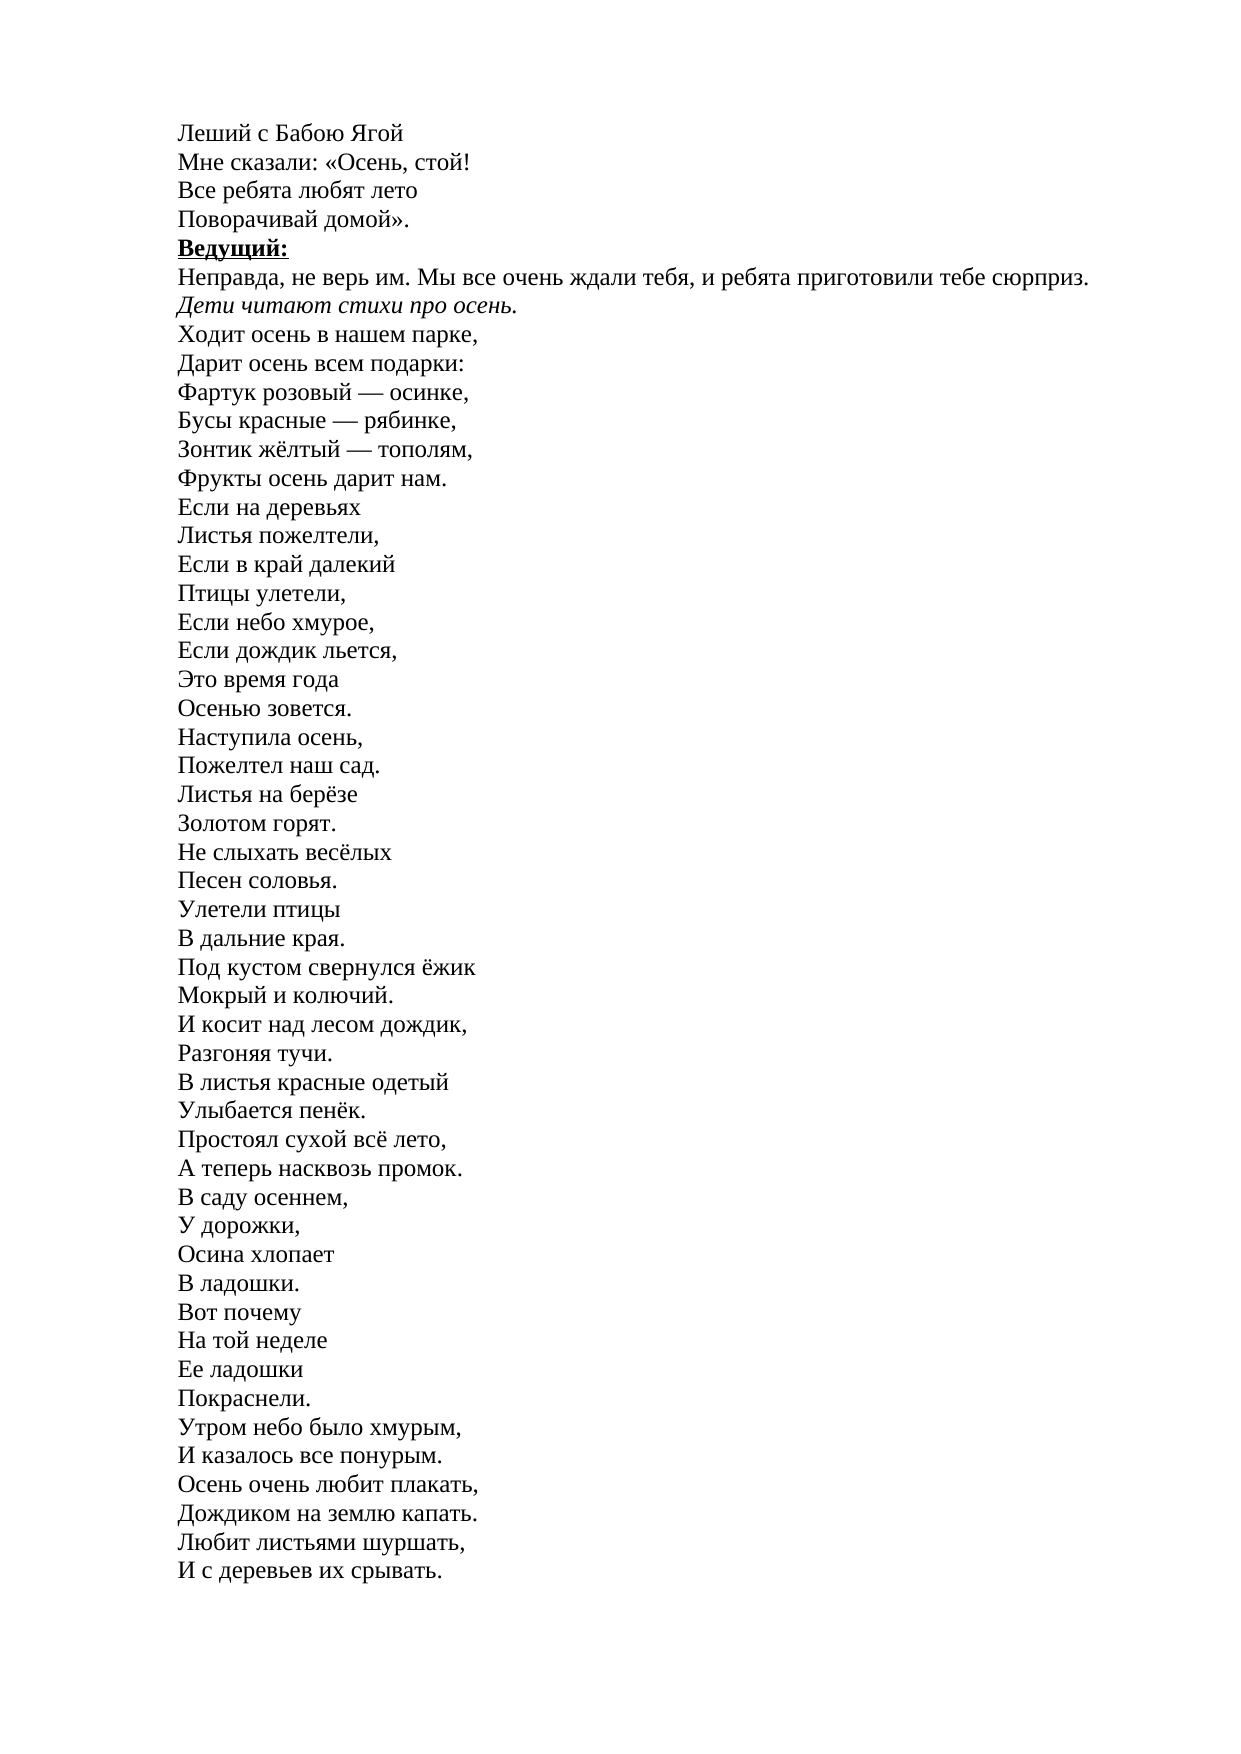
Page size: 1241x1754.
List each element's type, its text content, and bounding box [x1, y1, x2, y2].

text В саду осеннем, У дорожки, Осина хлопает В ладошки. Вот почему На той неделе Ее ладошки Покраснели. [300, 1182, 1152, 1412]
text Утром небо было хмурым, И казалось все понурым. Осень очень любит плакать, Дождиком на землю капать. Любит листьями шуршать, И с деревьев их срывать. [443, 1412, 1152, 1584]
text Под кустом свернулся ёжик Мокрый и колючий. И косит над лесом дождик, Разгоняя тучи. В листья красные одетый Улыбается пенёк. Простоял сухой всё лето, А теперь насквозь промок. [333, 952, 1152, 1182]
text Ходит осень в нашем парке, Дарит осень всем подарки: Фартук розовый — осинке, Бусы красные — рябинке, Зонтик жёлтый — тополям, Фрукты осень дарит нам. [447, 319, 1152, 492]
text Наступила осень, Пожелтел наш сад. Листья на берёзе Золотом горят. Не слыхать весёлых Песен соловья. Улетели птицы В дальние края. [337, 722, 1152, 952]
text Неправда, не верь им. Мы все очень ждали тебя, и ребята приготовили тебе сюрприз. [177, 262, 1152, 291]
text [177, 118, 1152, 233]
text Ведущий: [177, 233, 1152, 262]
text Дети читают стихи про осень. [177, 291, 1152, 319]
text Если на деревьях Листья пожелтели, Если в край далекий Птицы улетели, Если небо хмурое, Если дождик льется, Это время года Осенью зовется. [339, 492, 1152, 722]
